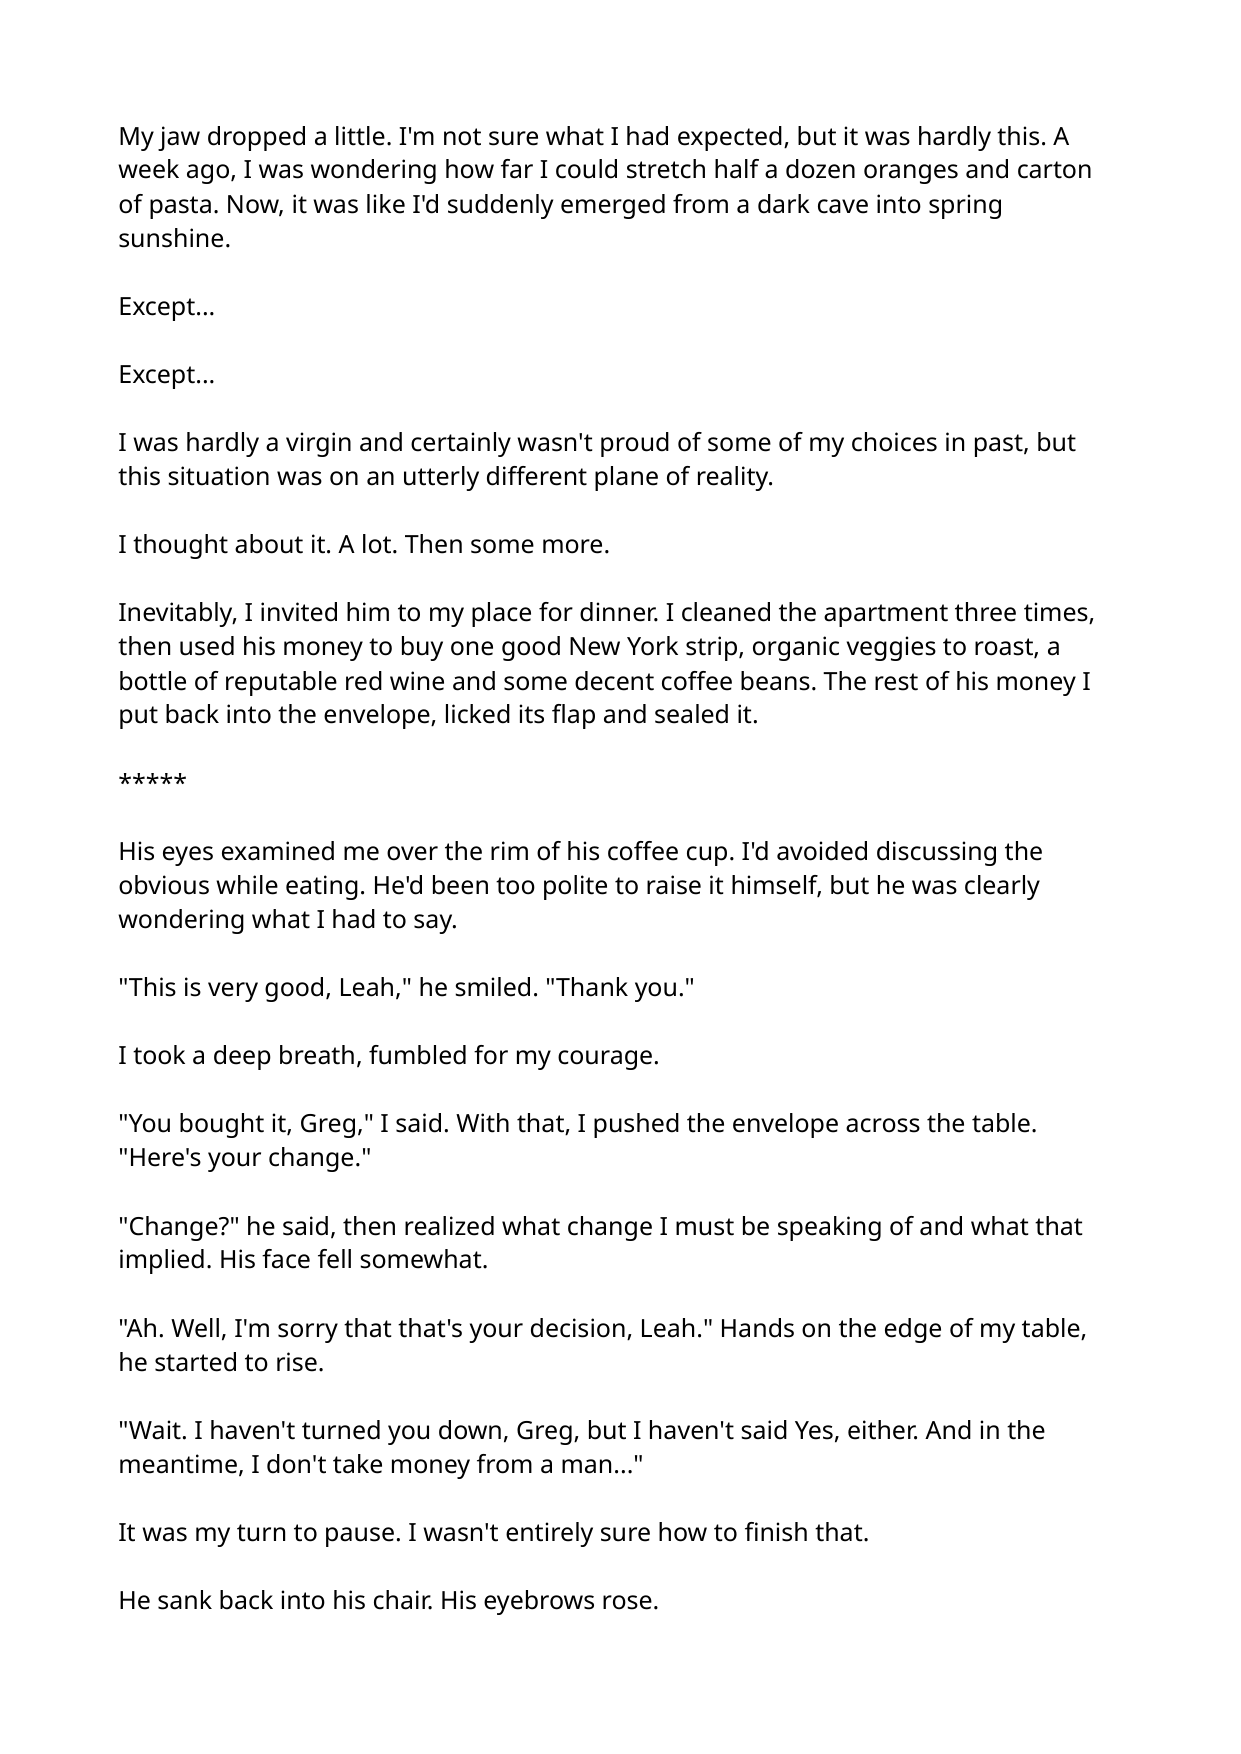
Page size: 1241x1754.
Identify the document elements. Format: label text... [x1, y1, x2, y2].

text I was hardly a virgin and certainly wasn't proud of some of my choices in past, but this situation was on an utterly different plane of reality. [118, 425, 1122, 493]
text He sank back into his chair. His eyebrows rose. [118, 1583, 1122, 1617]
text "This is very good, Leah," he smiled. "Thank you." [118, 970, 1122, 1004]
text It was my turn to pause. I wasn't entirely sure how to finish that. [118, 1515, 1122, 1549]
text "You bought it, Greg," I said. With that, I pushed the envelope across the table. "Here's your change." [118, 1106, 1122, 1174]
text "Change?" he said, then realized what change I must be speaking of and what that implied. His face fell somewhat. [118, 1208, 1122, 1276]
text Inevitably, I invited him to my place for dinner. I cleaned the apartment three times, then used his money to buy one good New York strip, organic veggies to roast, a bottle of reputable red wine and some decent coffee beans. The rest of his money I put back into the envelope, licked its flap and sealed it. [118, 595, 1122, 731]
text ***** [118, 765, 1122, 799]
text My jaw dropped a little. I'm not sure what I had expected, but it was hardly this. A week ago, I was wondering how far I could stretch half a dozen oranges and carton of pasta. Now, it was like I'd suddenly emerged from a dark cave into spring sunshine. [118, 118, 1122, 254]
text "Ah. Well, I'm sorry that that's your decision, Leah." Hands on the edge of my table, he started to rise. [118, 1310, 1122, 1378]
text I took a deep breath, fumbled for my courage. [118, 1038, 1122, 1072]
text Except... [118, 288, 1122, 322]
text His eyes examined me over the rim of his coffee cup. I'd avoided discussing the obvious while eating. He'd been too polite to raise it himself, but he was clearly wondering what I had to say. [118, 833, 1122, 936]
text Except... [118, 357, 1122, 391]
text I thought about it. A lot. Then some more. [118, 527, 1122, 561]
text "Wait. I haven't turned you down, Greg, but I haven't said Yes, either. And in the meantime, I don't take money from a man..." [118, 1412, 1122, 1481]
